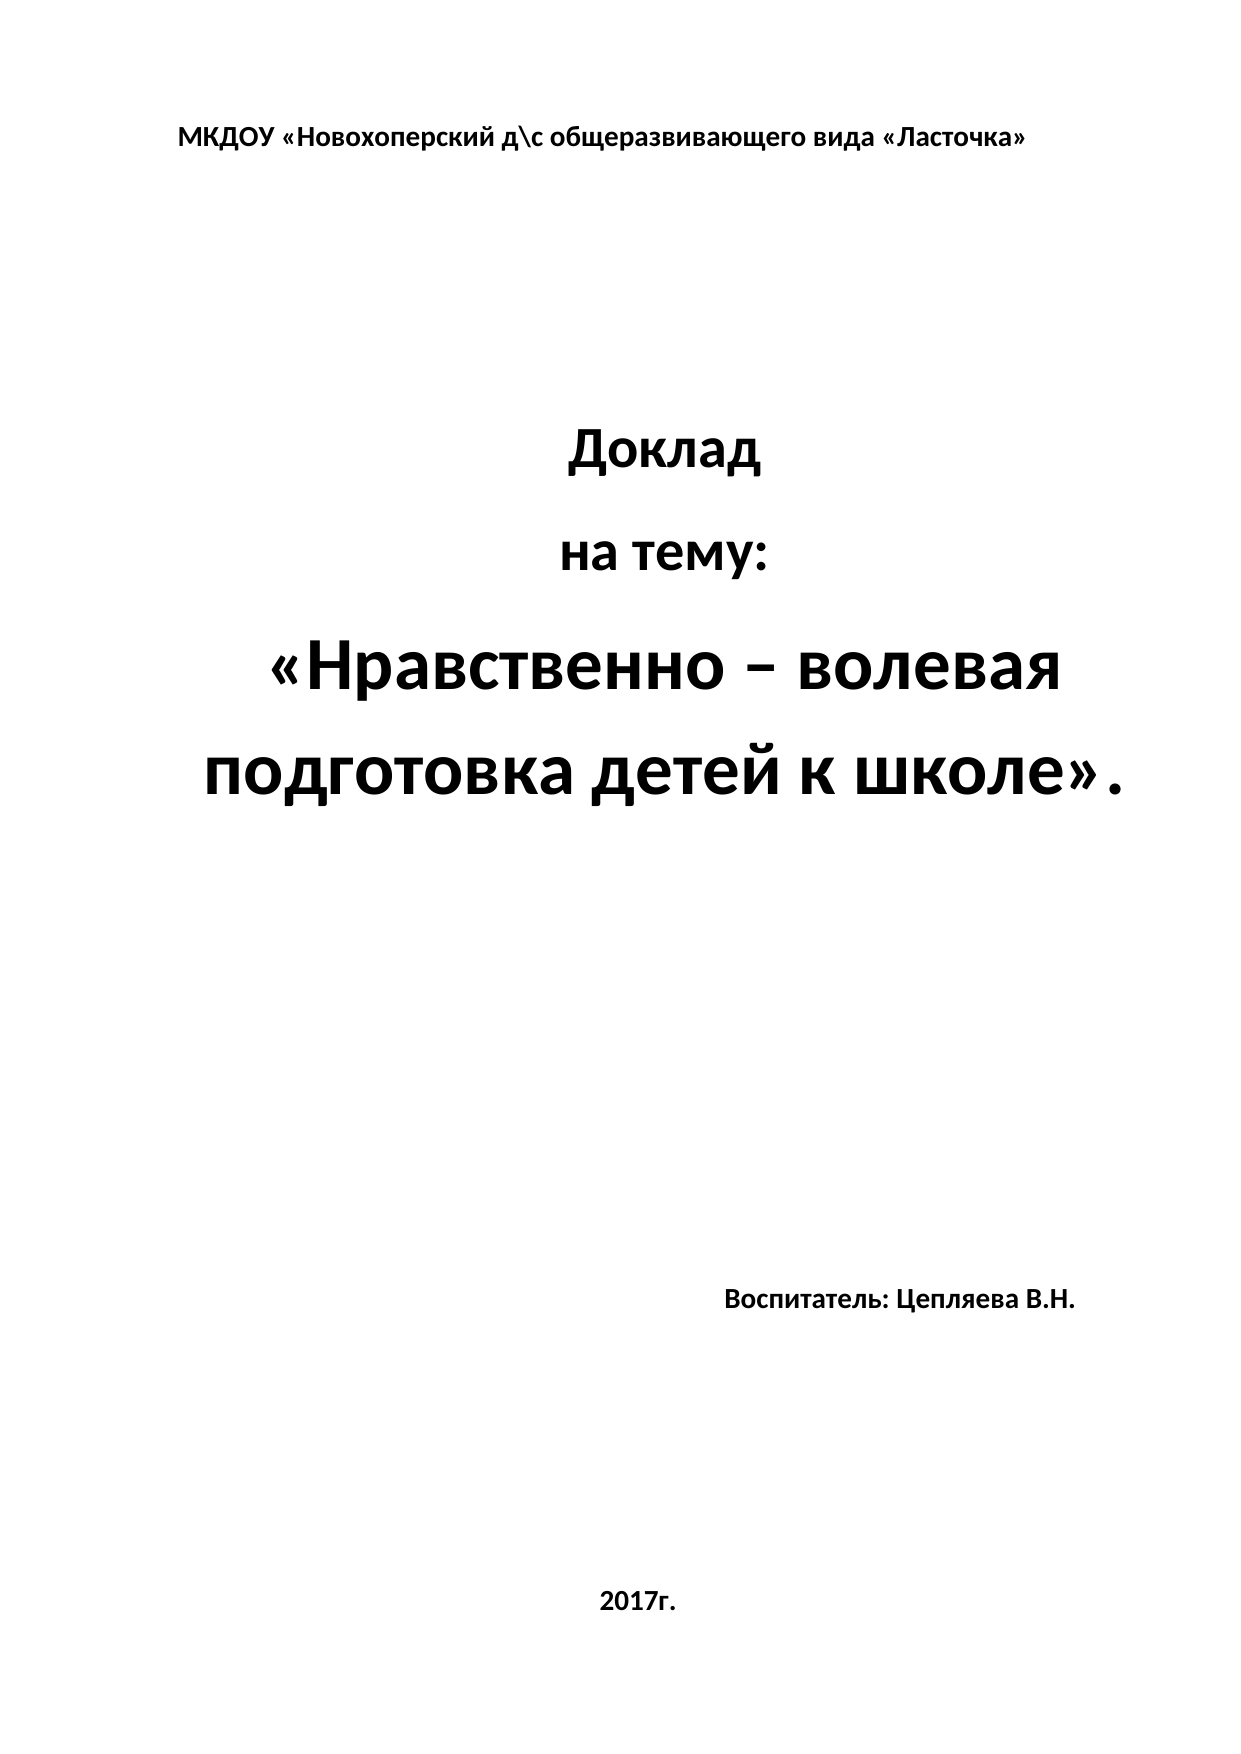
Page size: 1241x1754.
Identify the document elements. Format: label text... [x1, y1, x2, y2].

text на тему: [177, 514, 1152, 585]
text Доклад [177, 411, 1152, 482]
text Воспитатель: Цепляева В.Н. [177, 1280, 1152, 1316]
text МКДОУ «Новохоперский д\с общеразвивающего вида «Ласточка» [177, 118, 1152, 154]
text 2017г. [177, 1582, 1152, 1617]
text «Нравственно – волевая подготовка детей к школе». [177, 617, 1152, 813]
